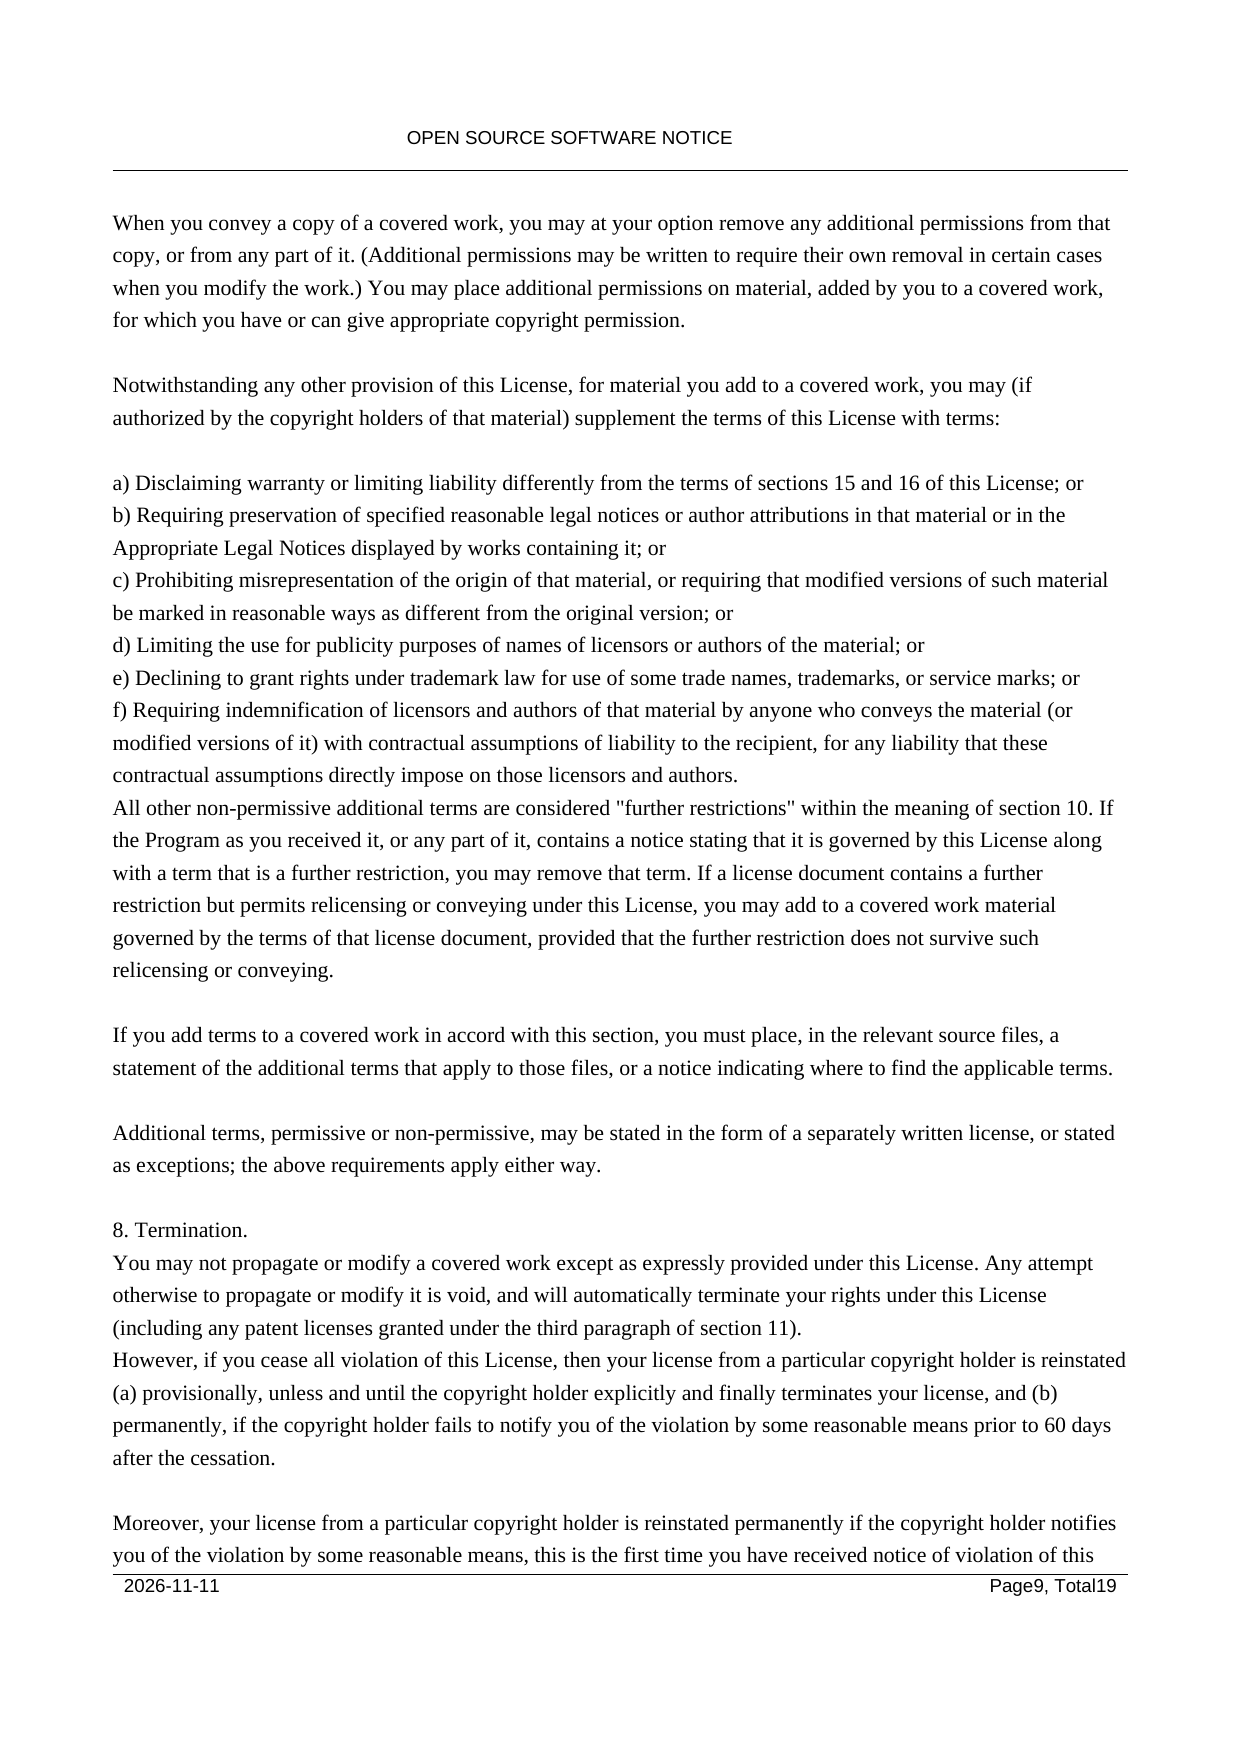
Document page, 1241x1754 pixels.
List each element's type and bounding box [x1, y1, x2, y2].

text [112, 206, 1128, 1571]
